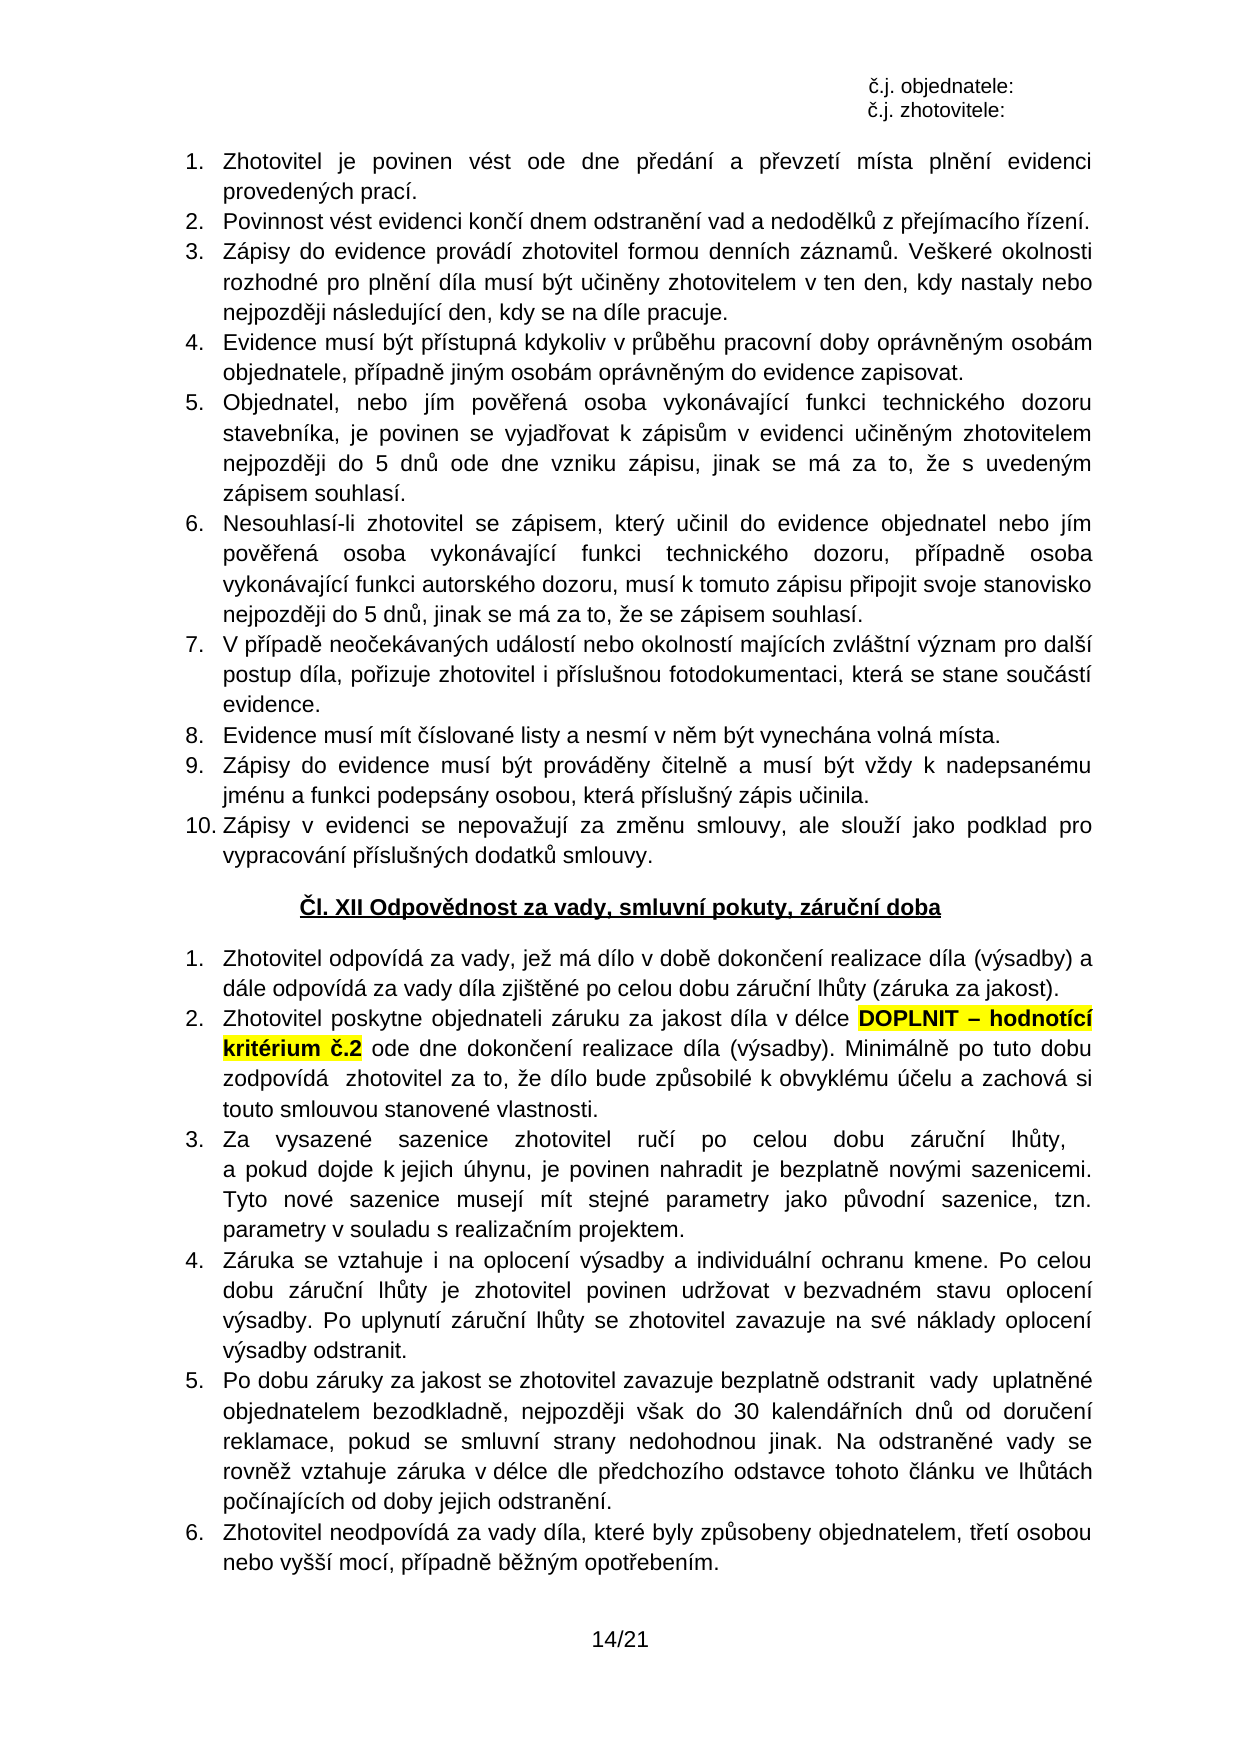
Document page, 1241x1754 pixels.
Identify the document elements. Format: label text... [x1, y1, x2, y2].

list Zápisy v evidenci se nepovažují za změnu smlouvy, ale slouží jako podklad pro vypracování příslušných dodatků smlouvy. [185, 812, 1093, 869]
list Objednatel, nebo jím pověřená osoba vykonávající funkci technického dozoru stavebníka, je povinen se vyjadřovat k zápisům v evidenci učiněným zhotovitelem nejpozději do 5 dnů ode dne vzniku zápisu, jinak se má za to, že s uvedeným zápisem souhlasí. [185, 389, 1093, 506]
list Zápisy do evidence musí být prováděny čitelně a musí být vždy k nadepsanému jménu a funkci podepsány osobou, která příslušný zápis učinila. [185, 752, 1093, 808]
text Čl. XII Odpovědnost za vady, smluvní pokuty, záruční doba [148, 893, 1093, 920]
list Povinnost vést evidenci končí dnem odstranění vad a nedodělků z přejímacího řízení. [185, 208, 1093, 234]
list Zhotovitel odpovídá za vady, jež má dílo v době dokončení realizace díla (výsadby) a dále odpovídá za vady díla zjištěné po celou dobu záruční lhůty (záruka za jakost). [185, 944, 1093, 1001]
list V případě neočekávaných událostí nebo okolností majících zvláštní význam pro další postup díla, pořizuje zhotovitel i příslušnou fotodokumentaci, která se stane součástí evidence. [185, 631, 1093, 718]
list Zhotovitel poskytne objednateli záruku za jakost díla v délce DOPLNIT – hodnotící kritérium č.2 ode dne dokončení realizace díla (výsadby). Minimálně po tuto dobu zodpovídá zhotovitel za to, že dílo bude způsobilé k obvyklému účelu a zachová si touto smlouvou stanovené vlastnosti. [185, 1005, 1093, 1122]
list Zhotovitel je povinen vést ode dne předání a převzetí místa plnění evidenci provedených prací. [185, 148, 1093, 204]
list Evidence musí být přístupná kdykoliv v průběhu pracovní doby oprávněným osobám objednatele, případně jiným osobám oprávněným do evidence zapisovat. [185, 329, 1093, 385]
list Po dobu záruky za jakost se zhotovitel zavazuje bezplatně odstranit vady uplatněné objednatelem bezodkladně, nejpozději však do 30 kalendářních dnů od doručení reklamace, pokud se smluvní strany nedohodnou jinak. Na odstraněné vady se rovněž vztahuje záruka v délce dle předchozího odstavce tohoto článku ve lhůtách počínajících od doby jejich odstranění. [185, 1367, 1093, 1514]
list Nesouhlasí-li zhotovitel se zápisem, který učinil do evidence objednatel nebo jím pověřená osoba vykonávající funkci technického dozoru, případně osoba vykonávající funkci autorského dozoru, musí k tomuto zápisu připojit svoje stanovisko nejpozději do 5 dnů, jinak se má za to, že se zápisem souhlasí. [185, 510, 1093, 627]
list Zápisy do evidence provádí zhotovitel formou denních záznamů. Veškeré okolnosti rozhodné pro plnění díla musí být učiněny zhotovitelem v ten den, kdy nastaly nebo nejpozději následující den, kdy se na díle pracuje. [185, 238, 1093, 325]
list Zhotovitel neodpovídá za vady díla, které byly způsobeny objednatelem, třetí osobou nebo vyšší mocí, případně běžným opotřebením. [185, 1518, 1093, 1575]
list Evidence musí mít číslované listy a nesmí v něm být vynechána volná místa. [185, 722, 1093, 748]
list Záruka se vztahuje i na oplocení výsadby a individuální ochranu kmene. Po celou dobu záruční lhůty je zhotovitel povinen udržovat v bezvadném stavu oplocení výsadby. Po uplynutí záruční lhůty se zhotovitel zavazuje na své náklady oplocení výsadby odstranit. [185, 1247, 1093, 1363]
list Za vysazené sazenice zhotovitel ručí po celou dobu záruční lhůty, a pokud dojde k jejich úhynu, je povinen nahradit je bezplatně novými sazenicemi. Tyto nové sazenice musejí mít stejné parametry jako původní sazenice, tzn. parametry v souladu s realizačním projektem. [185, 1126, 1093, 1243]
